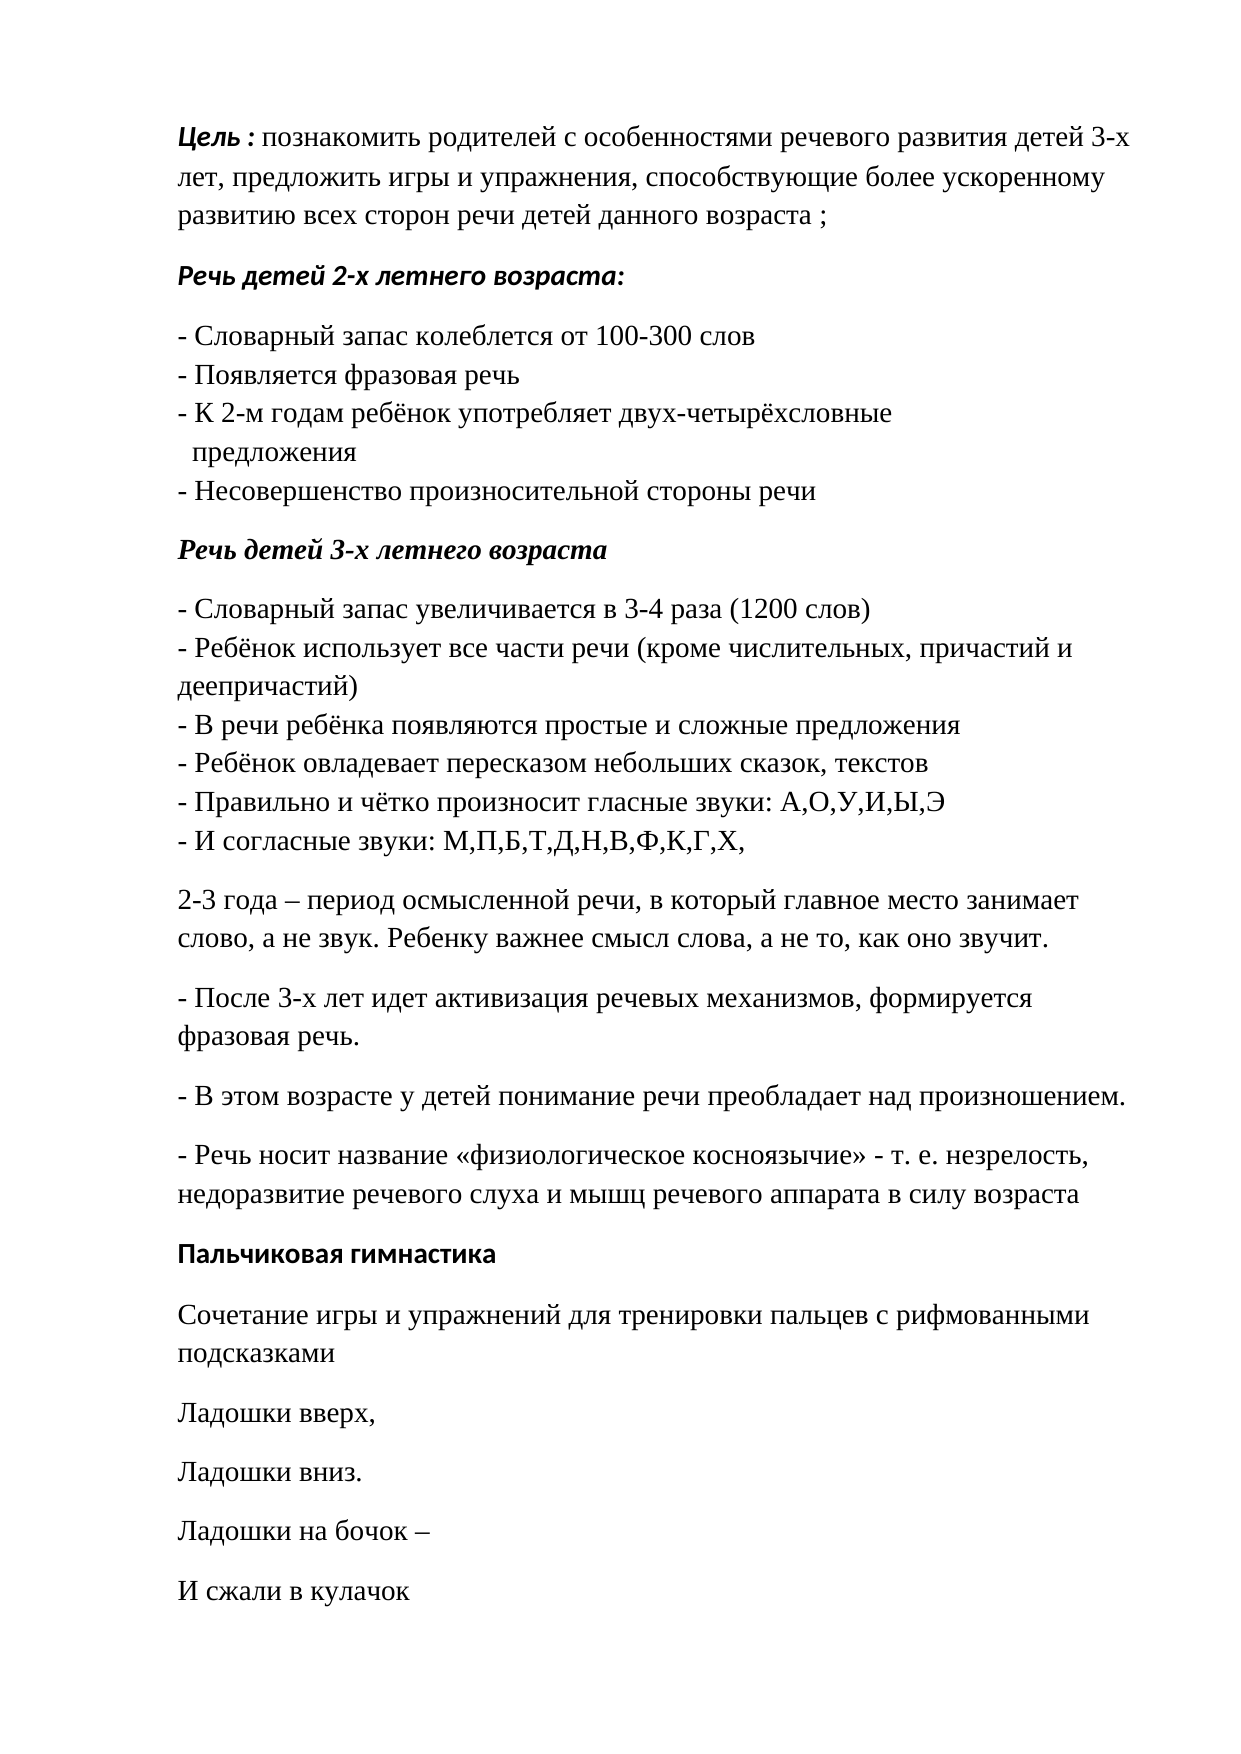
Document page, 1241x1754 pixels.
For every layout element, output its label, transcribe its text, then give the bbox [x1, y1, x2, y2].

text Сочетание игры и упражнений для тренировки пальцев с рифмованными подсказками [177, 1297, 1152, 1369]
text - Словарный запас колеблется от 100-300 слов - Появляется фразовая речь - К 2-м годам ребёнок употребляет двух-четырёхсловные предложения - Несовершенство произносительной стороны речи [177, 318, 1152, 506]
text - В этом возрасте у детей понимание речи преобладает над произношением. [177, 1078, 1152, 1111]
text Ладошки вниз. [177, 1454, 1152, 1488]
text И сжали в кулачок [177, 1573, 1152, 1606]
text - После 3-х лет идет активизация речевых механизмов, формируется фразовая речь. [177, 980, 1152, 1052]
text - Словарный запас увеличивается в 3-4 раза (1200 слов) - Ребёнок использует все части речи (кроме числительных, причастий и деепричастий) - В речи ребёнка появляются простые и сложные предложения - Ребёнок овладевает пересказом небольших сказок, текстов - Правильно и чётко произносит гласные звуки: А,О,У,И,Ы,Э - И согласные звуки: М,П,Б,Т,Д,Н,В,Ф,К,Г,Х, [177, 591, 1152, 856]
text Речь детей 2-х летнего возраста: [177, 257, 1152, 292]
text Пальчиковая гимнастика [177, 1235, 1152, 1271]
text Цель : познакомить родителей с особенностями речевого развития детей 3-х лет, предложить игры и упражнения, способствующие более ускоренному развитию всех сторон речи детей данного возраста ; [177, 118, 1152, 231]
text - Речь носит название «физиологическое косноязычие» - т. е. незрелость, недоразвитие речевого слуха и мышц речевого аппарата в силу возраста [177, 1137, 1152, 1209]
text Ладошки вверх, [177, 1395, 1152, 1428]
text Речь детей 3-х летнего возраста [177, 532, 1152, 566]
text Ладошки на бочок – [177, 1513, 1152, 1547]
text 2-3 года – период осмысленной речи, в который главное место занимает слово, а не звук. Ребенку важнее смысл слова, а не то, как оно звучит. [177, 882, 1152, 954]
